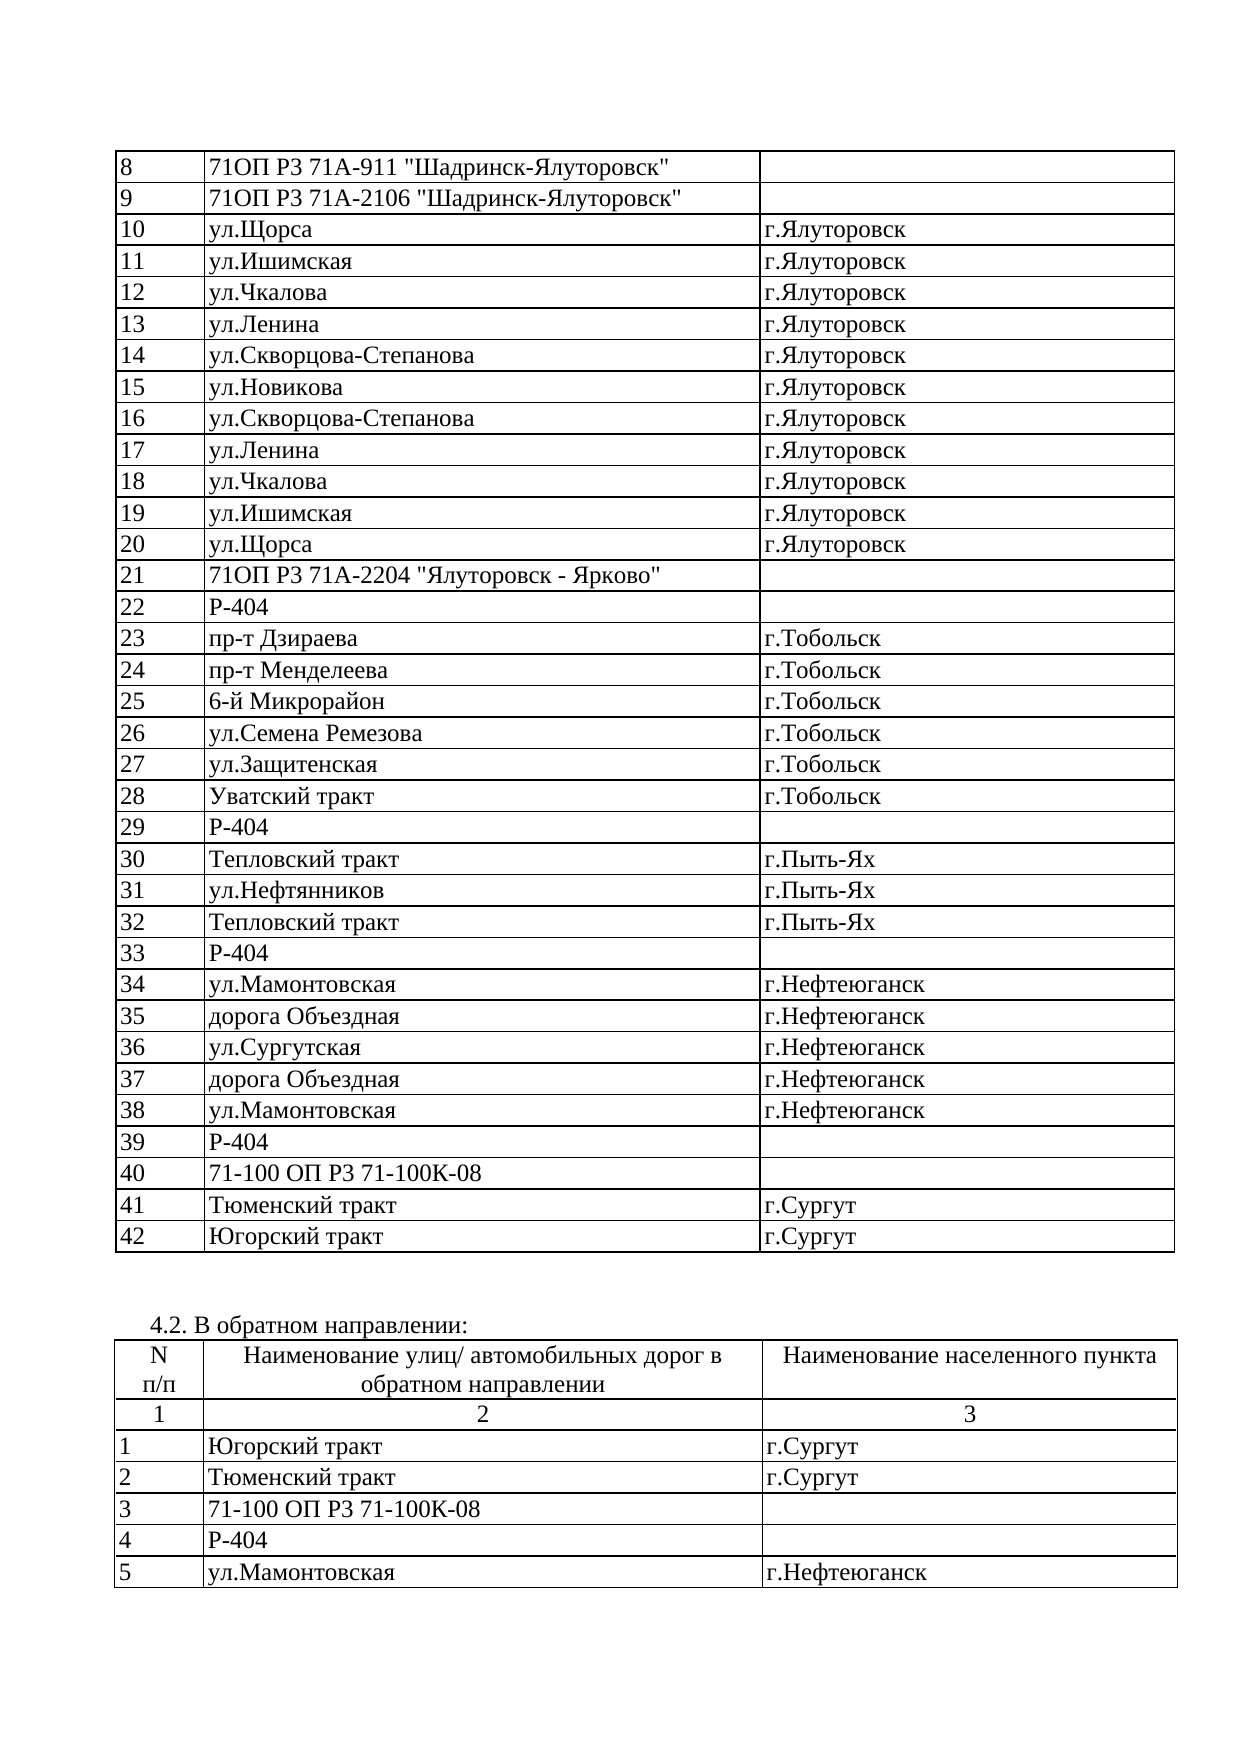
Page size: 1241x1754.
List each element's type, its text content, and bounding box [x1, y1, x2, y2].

table_cell 71ОП Р3 71А-2106 "Шадринск-Ялуторовск" [205, 183, 759, 213]
table_cell г.Нефтеюганск [763, 1555, 1177, 1587]
table_cell 42 [117, 1221, 204, 1251]
table_cell 32 [117, 907, 204, 936]
table_cell 15 [117, 372, 204, 402]
table_cell г.Пыть-Ях [761, 875, 1174, 905]
table_cell 39 [117, 1127, 204, 1157]
table_cell 3 [763, 1398, 1177, 1429]
table_cell ул.Ленина [205, 309, 759, 339]
table_cell 11 [117, 246, 204, 276]
table_cell г.Тобольск [761, 718, 1174, 748]
table_cell 21 [117, 561, 204, 590]
table_cell ул.Щорса [205, 215, 759, 244]
table_cell Р-404 [205, 938, 759, 968]
table_cell дорога Объездная [205, 1001, 759, 1031]
table_cell г.Ялуторовск [761, 309, 1174, 339]
table_cell Югорский тракт [205, 1221, 759, 1251]
table_cell 9 [117, 183, 204, 213]
table_cell ул.Новикова [205, 372, 759, 402]
table_cell 17 [117, 435, 204, 464]
table_cell 27 [117, 749, 204, 779]
table_cell [763, 1492, 1177, 1524]
table_cell Югорский тракт [204, 1431, 762, 1461]
table_cell [761, 938, 1174, 968]
table_cell [761, 1127, 1174, 1157]
table_cell ул.Щорса [205, 529, 759, 559]
table_cell г.Ялуторовск [761, 372, 1174, 402]
table_cell 37 [117, 1064, 204, 1094]
table_cell г.Ялуторовск [761, 498, 1174, 527]
table_cell г.Тобольск [761, 623, 1174, 653]
table_cell 3 [115, 1493, 203, 1524]
table_cell г.Нефтеюганск [761, 1001, 1174, 1031]
text 4.2. В обратном направлении: [150, 1310, 1090, 1339]
table_cell ул.Чкалова [205, 277, 759, 307]
table_cell ул.Мамонтовская [204, 1557, 762, 1587]
table_cell г.Ялуторовск [761, 435, 1174, 464]
table_cell ул.Скворцова-Степанова [205, 403, 759, 433]
table_cell ул.Защитенская [205, 749, 759, 779]
table_cell 33 [117, 938, 204, 968]
table_cell 22 [117, 592, 204, 622]
table_cell 40 [117, 1158, 204, 1188]
table_cell г.Сургут [763, 1429, 1177, 1461]
table_cell [761, 592, 1174, 622]
table_cell г.Тобольск [761, 655, 1174, 685]
table_cell 41 [117, 1190, 204, 1219]
table_cell [761, 561, 1174, 590]
table_cell ул.Мамонтовская [205, 970, 759, 999]
table_cell г.Нефтеюганск [761, 970, 1174, 999]
table_cell пр-т Менделеева [205, 655, 759, 685]
table_cell г.Тобольск [761, 749, 1174, 779]
table_cell 12 [117, 277, 204, 307]
table_cell ул.Ишимская [205, 246, 759, 276]
table_cell ул.Ленина [205, 435, 759, 464]
table_cell г.Сургут [761, 1221, 1174, 1251]
table_cell 10 [117, 215, 204, 244]
table_cell 71-100 ОП Р3 71-100К-08 [204, 1494, 762, 1524]
table_cell г.Сургут [763, 1461, 1177, 1492]
table_cell 1 [115, 1430, 203, 1461]
table_cell 5 [115, 1556, 203, 1587]
table_cell 26 [117, 718, 204, 748]
table_cell Р-404 [205, 592, 759, 622]
table_cell Тюменский тракт [205, 1190, 759, 1219]
table_cell Тепловский тракт [205, 844, 759, 873]
table_cell [761, 183, 1174, 213]
table_cell Р-404 [205, 1127, 759, 1157]
table_cell 24 [117, 655, 204, 685]
table_cell 8 [117, 152, 204, 181]
table_cell ул.Мамонтовская [205, 1095, 759, 1125]
table_cell Р-404 [205, 812, 759, 842]
table_cell г.Ялуторовск [761, 277, 1174, 307]
table_cell 19 [117, 498, 204, 527]
table_cell 20 [117, 529, 204, 559]
table_cell 71-100 ОП Р3 71-100К-08 [205, 1158, 759, 1188]
table_cell г.Тобольск [761, 781, 1174, 811]
table_cell ул.Чкалова [205, 466, 759, 496]
table_cell 38 [117, 1095, 204, 1125]
table_cell пр-т Дзираева [205, 623, 759, 653]
table_cell Р-404 [204, 1525, 762, 1555]
table_cell 18 [117, 466, 204, 496]
table_cell 34 [117, 970, 204, 999]
table_cell г.Нефтеюганск [761, 1095, 1174, 1125]
table_cell 2 [204, 1400, 762, 1429]
table_cell 30 [117, 844, 204, 873]
table_cell Тепловский тракт [205, 907, 759, 936]
table_header N п/п [115, 1341, 203, 1398]
table_cell ул.Ишимская [205, 498, 759, 527]
table_cell 36 [117, 1032, 204, 1062]
table_cell 35 [117, 1001, 204, 1031]
table_cell г.Пыть-Ях [761, 907, 1174, 936]
table_cell г.Ялуторовск [761, 529, 1174, 559]
table_cell г.Ялуторовск [761, 246, 1174, 276]
table_cell г.Нефтеюганск [761, 1064, 1174, 1094]
table_cell г.Ялуторовск [761, 466, 1174, 496]
table_cell 71ОП Р3 71А-911 "Шадринск-Ялуторовск" [205, 152, 759, 181]
table_cell 28 [117, 781, 204, 811]
table_header Наименование населенного пункта [763, 1341, 1177, 1398]
table_cell ул.Нефтянников [205, 875, 759, 905]
table_cell г.Тобольск [761, 686, 1174, 716]
table_cell 25 [117, 686, 204, 716]
table_cell [763, 1524, 1177, 1555]
table_cell [761, 812, 1174, 842]
table_cell ул.Скворцова-Степанова [205, 340, 759, 370]
table_cell 2 [115, 1462, 203, 1492]
table_cell 23 [117, 623, 204, 653]
table_cell 1 [115, 1399, 203, 1429]
table_cell г.Пыть-Ях [761, 844, 1174, 873]
table_cell 6-й Микрорайон [205, 686, 759, 716]
table_cell 4 [115, 1525, 203, 1555]
table_cell 31 [117, 875, 204, 905]
table_cell ул.Семена Ремезова [205, 718, 759, 748]
table_cell дорога Объездная [205, 1064, 759, 1094]
table_header Наименование улиц/ автомобильных дорог в обратном направлении [204, 1341, 762, 1398]
table_cell г.Нефтеюганск [761, 1032, 1174, 1062]
table_cell 29 [117, 812, 204, 842]
table_cell ул.Сургутская [205, 1032, 759, 1062]
table_cell Тюменский тракт [204, 1462, 762, 1492]
table_cell г.Ялуторовск [761, 403, 1174, 433]
table_cell 16 [117, 403, 204, 433]
table_cell 71ОП Р3 71А-2204 "Ялуторовск - Ярково" [205, 561, 759, 590]
table_cell [761, 1158, 1174, 1188]
table_cell 13 [117, 309, 204, 339]
table_cell г.Ялуторовск [761, 215, 1174, 244]
table_cell г.Сургут [761, 1190, 1174, 1219]
table_cell 14 [117, 340, 204, 370]
table_cell г.Ялуторовск [761, 340, 1174, 370]
table_cell [761, 152, 1174, 181]
table_cell Уватский тракт [205, 781, 759, 811]
